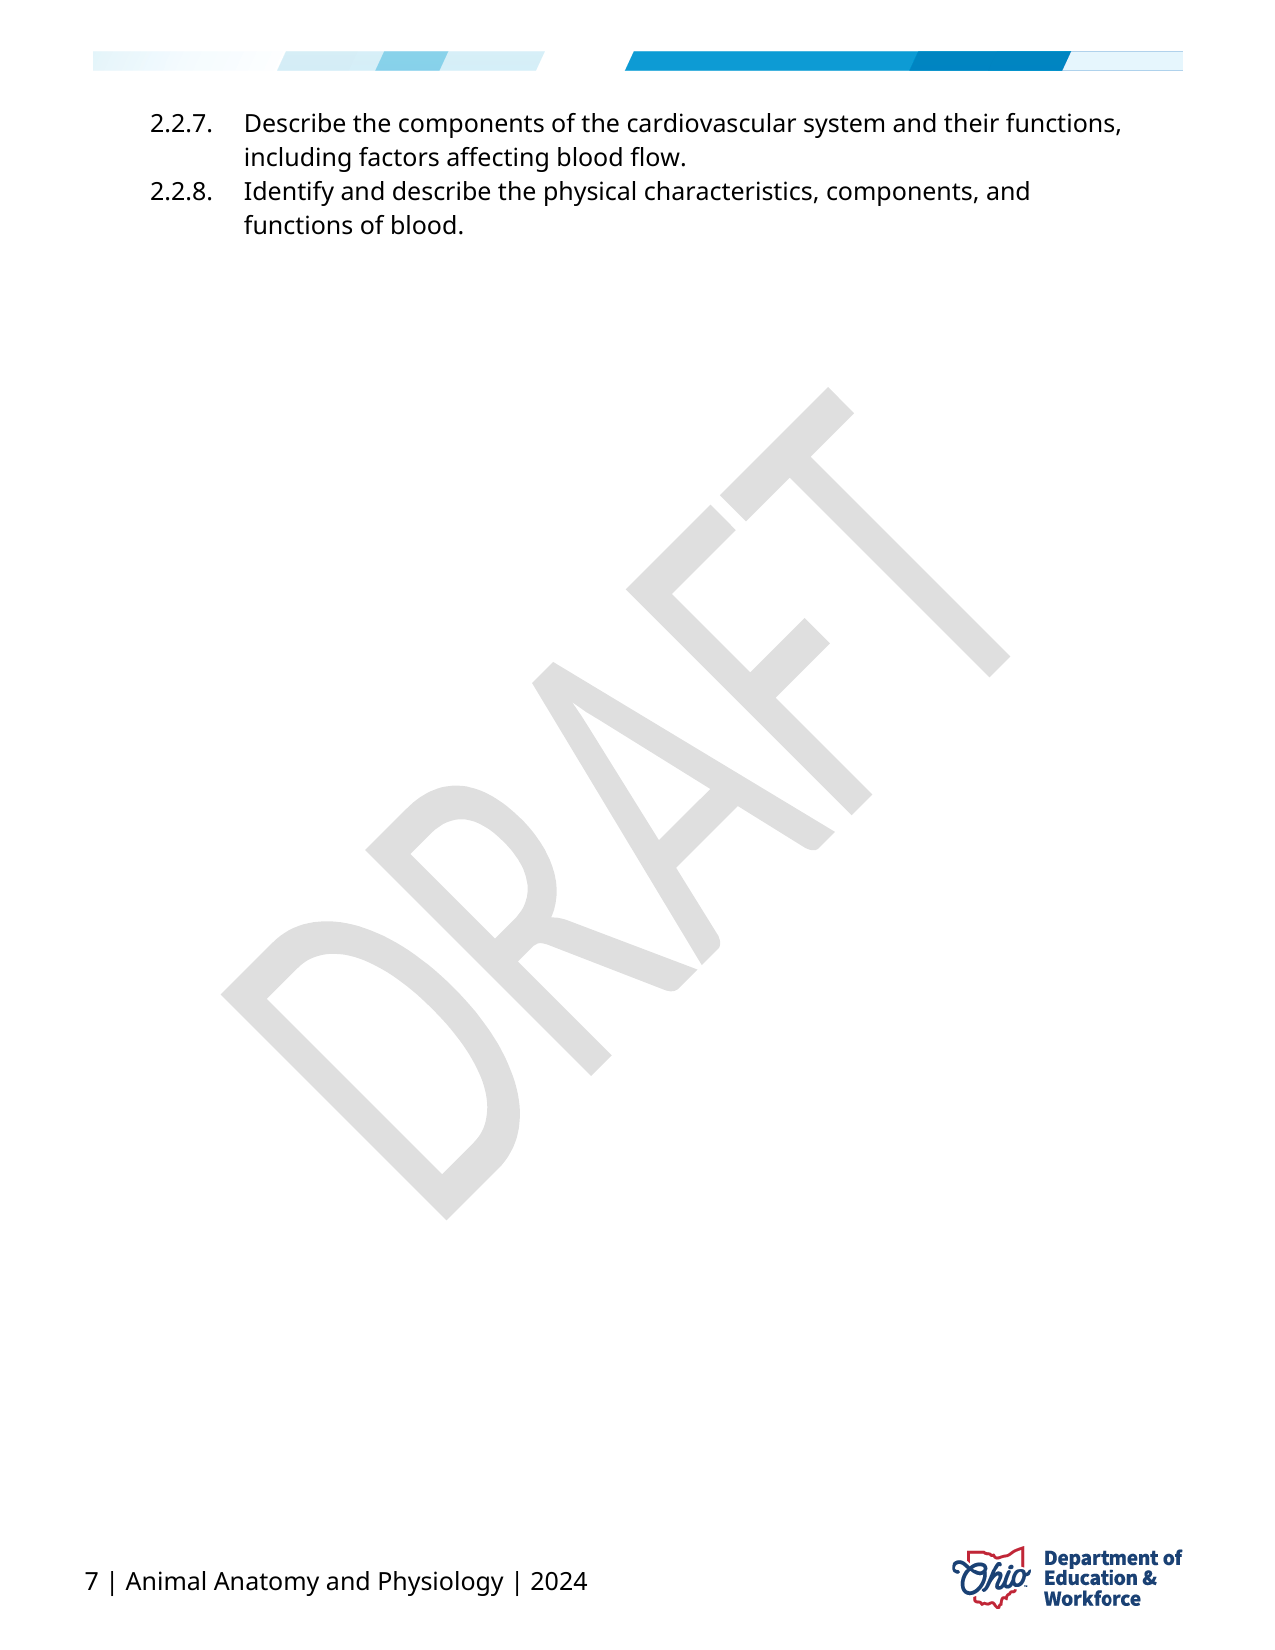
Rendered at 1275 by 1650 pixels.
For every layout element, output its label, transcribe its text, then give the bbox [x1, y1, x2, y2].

text 2.2.8. Identify and describe the physical characteristics, components, and functions of blood. [150, 173, 1125, 242]
text 2.2.7. Describe the components of the cardiovascular system and their functions, including factors affecting blood flow. [150, 105, 1125, 173]
picture [8, 19, 1267, 1647]
